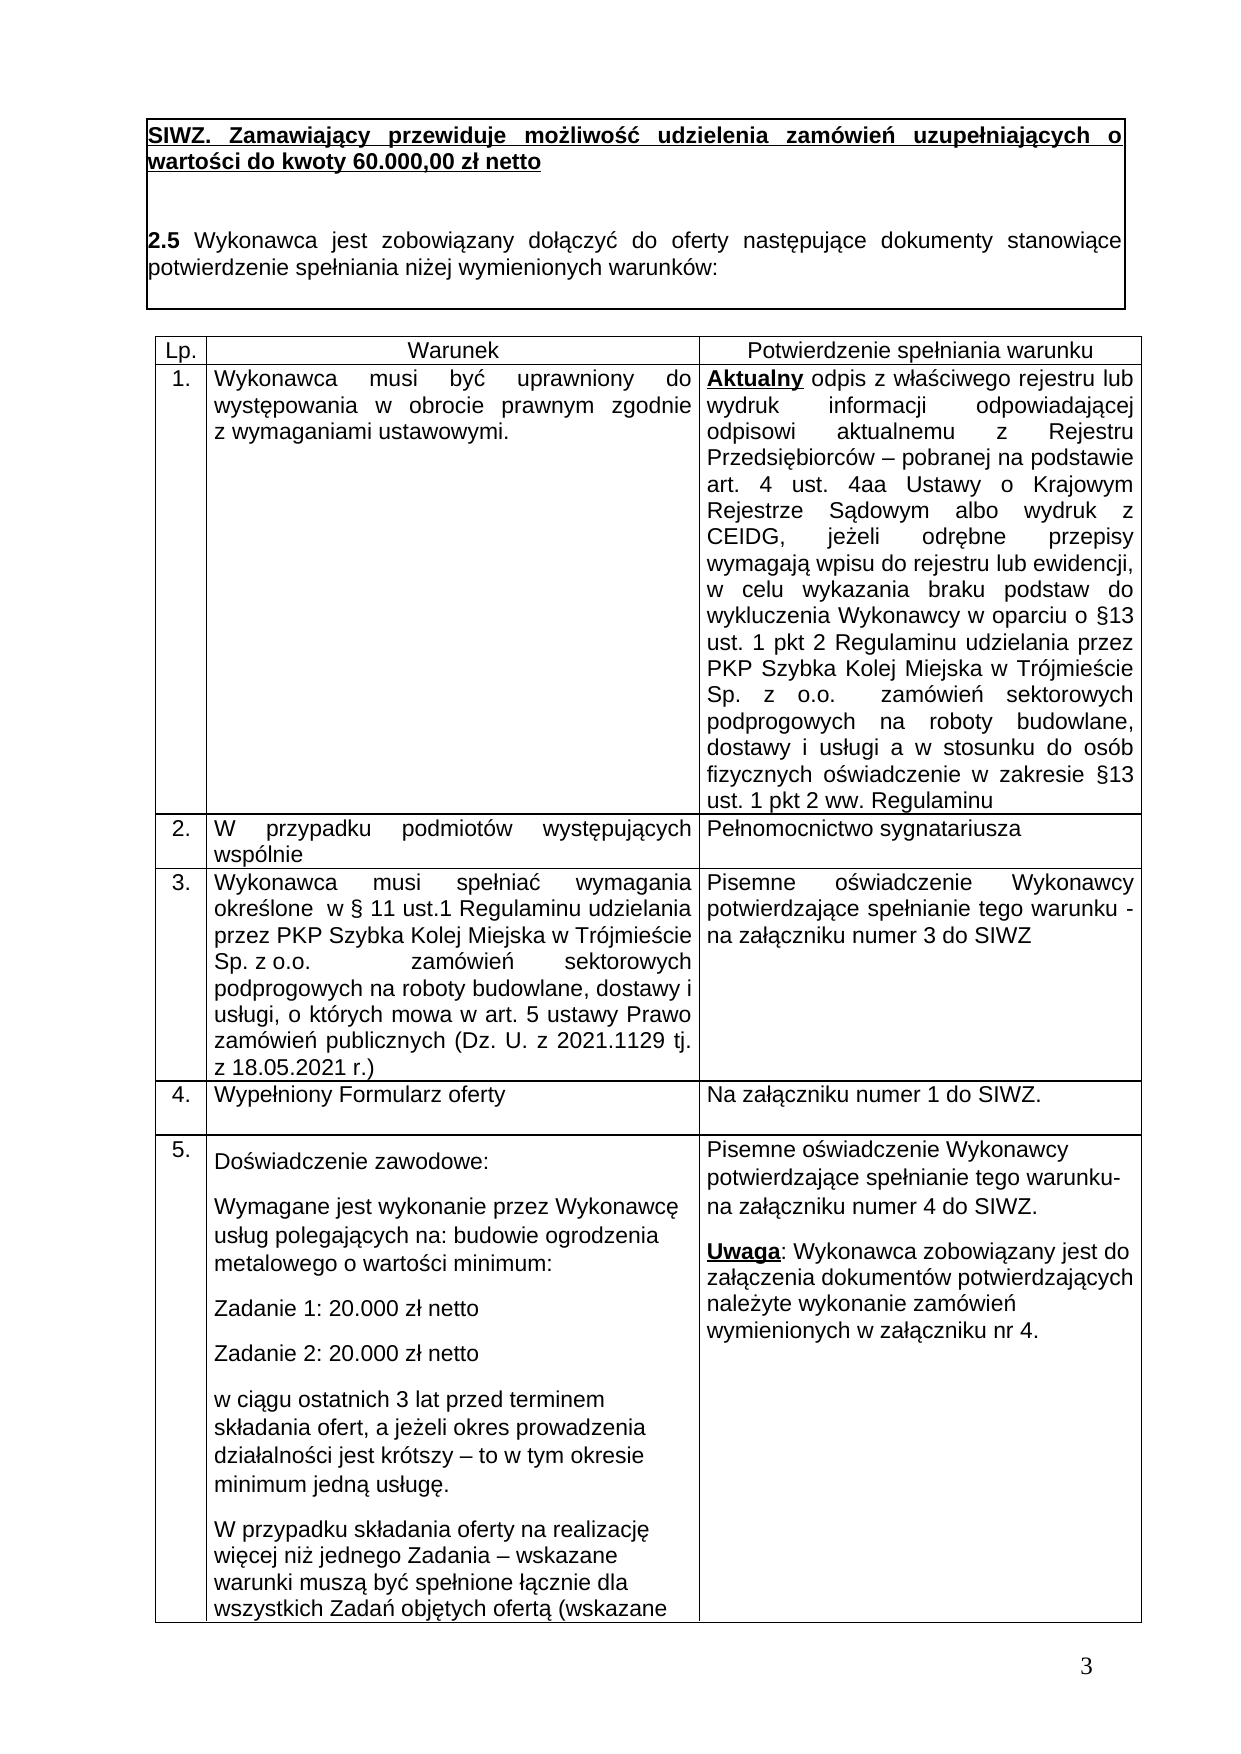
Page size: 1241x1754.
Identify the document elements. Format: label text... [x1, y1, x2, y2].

table_cell W przypadku podmiotów występujących wspólnie [207, 815, 699, 867]
table_cell Na załączniku numer 1 do SIWZ. [700, 1082, 1141, 1134]
table_cell Wypełniony Formularz oferty [207, 1082, 699, 1134]
table_cell Wykonawca musi spełniać wymagania określone w § 11 ust.1 Regulaminu udzielania przez PKP Szybka Kolej Miejska w Trójmieście Sp. z o.o. zamówień sektorowych podprogowych na roboty budowlane, dostawy i usługi, o których mowa w art. 5 ustawy Prawo zamówień publicznych (Dz. U. z 2021.1129 tj. z 18.05.2021 r.) [207, 869, 699, 1080]
table_cell 2. [156, 815, 206, 867]
table_cell 1. [156, 365, 206, 813]
table_cell Aktualny odpis z właściwego rejestru lub wydruk informacji odpowiadającej odpisowi aktualnemu z Rejestru Przedsiębiorców – pobranej na podstawie art. 4 ust. 4aa Ustawy o Krajowym Rejestrze Sądowym albo wydruk z CEIDG, jeżeli odrębne przepisy wymagają wpisu do rejestru lub ewidencji, w celu wykazania braku podstaw do wykluczenia Wykonawcy w oparciu o §13 ust. 1 pkt 2 Regulaminu udzielania przez PKP Szybka Kolej Miejska w Trójmieście Sp. z o.o. zamówień sektorowych podprogowych na roboty budowlane, dostawy i usługi a w stosunku do osób fizycznych oświadczenie w zakresie §13 ust. 1 pkt 2 ww. Regulaminu [700, 365, 1141, 813]
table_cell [700, 1136, 1141, 1621]
table_cell 4. [156, 1082, 206, 1134]
table_header Lp. [156, 337, 206, 364]
table_cell Wykonawca musi być uprawniony do występowania w obrocie prawnym zgodnie z wymaganiami ustawowymi. [207, 365, 699, 813]
text 2.5 Wykonawca jest zobowiązany dołączyć do oferty następujące dokumenty stanowiące potwierdzenie spełniania niżej wymienionych warunków: [148, 223, 1124, 280]
table_header Potwierdzenie spełniania warunku [700, 337, 1141, 364]
table_header Warunek [207, 337, 699, 364]
table_cell 3. [156, 869, 206, 1080]
table_cell 5. [156, 1136, 206, 1621]
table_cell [207, 1136, 699, 1621]
table_cell Pełnomocnictwo sygnatariusza [700, 815, 1141, 867]
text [148, 120, 1124, 174]
table_cell Pisemne oświadczenie Wykonawcy potwierdzające spełnianie tego warunku - na załączniku numer 3 do SIWZ [700, 869, 1141, 1080]
